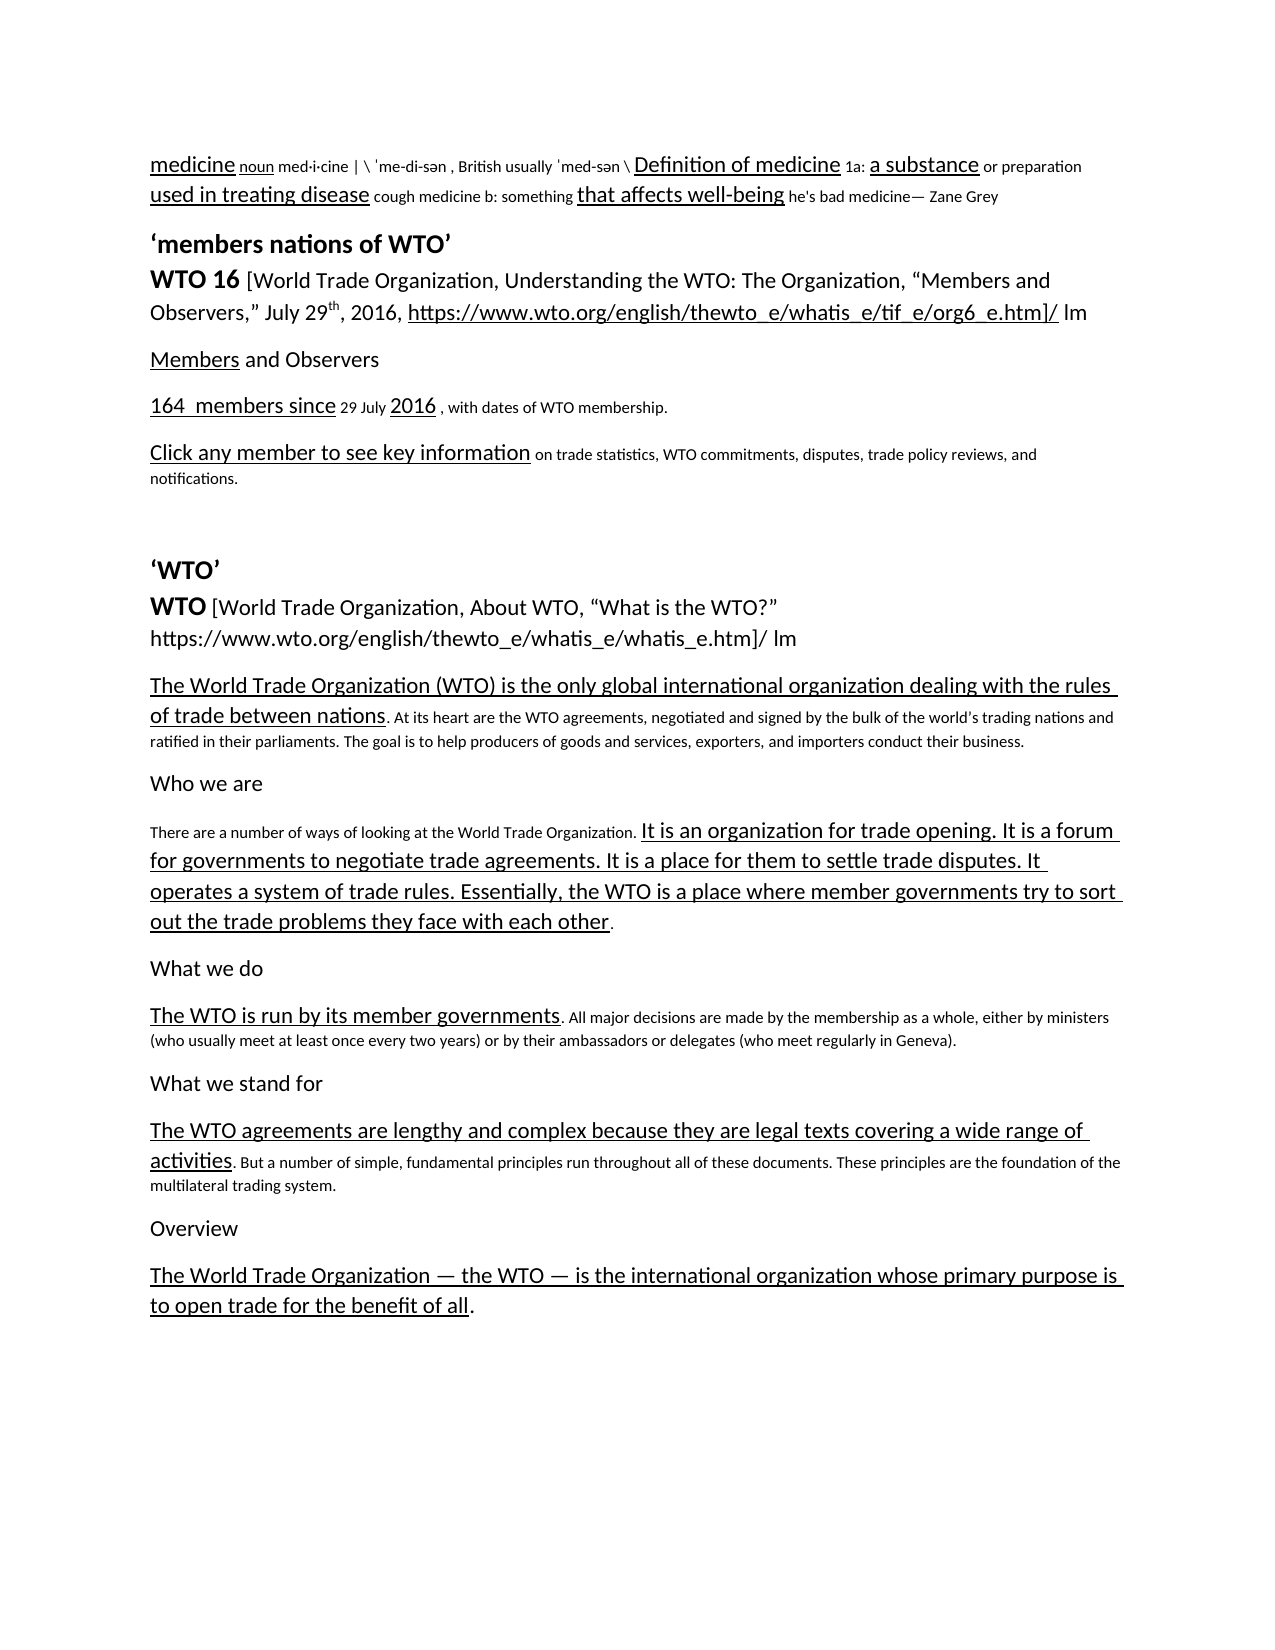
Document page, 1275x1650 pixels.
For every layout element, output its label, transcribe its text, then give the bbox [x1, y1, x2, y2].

subtitle ‘WTO’ [150, 553, 1125, 587]
text The World Trade Organization (WTO) is the only global international organization dealing with the rules of trade between nations. At its heart are the WTO agreements, negotiated and signed by the bulk of the world’s trading nations and ratified in their parliaments. The goal is to help producers of goods and services, exporters, and importers conduct their business. [150, 671, 1125, 751]
text The World Trade Organization — the WTO — is the international organization whose primary purpose is to open trade for the benefit of all. [150, 1261, 1125, 1319]
text What we stand for [150, 1069, 1125, 1097]
text Overview [150, 1214, 1125, 1242]
text The WTO is run by its member governments. All major decisions are made by the membership as a whole, either by ministers (who usually meet at least once every two years) or by their ambassadors or delegates (who meet regularly in Geneva). [150, 1001, 1125, 1051]
text What we do [150, 954, 1125, 982]
text 164 members since 29 July 2016 , with dates of WTO membership. [150, 392, 1125, 420]
text WTO 16 [World Trade Organization, Understanding the WTO: The Organization, “Members and Observers,” July 29th, 2016, https://www.wto.org/english/thewto_e/whatis_e/tif_e/org6_e.htm]/ lm [150, 263, 1125, 326]
text Click any member to see key information on trade statistics, WTO commitments, disputes, trade policy reviews, and notifications. [150, 438, 1125, 488]
text medicine noun med·​i·​cine | \ ˈme-di-sən , British usually ˈmed-sən \ Definition of medicine 1a: a substance or preparation used in treating disease cough medicine b: something that affects well-being he's bad medicine— Zane Grey [150, 150, 1125, 208]
subtitle ‘members nations of WTO’ [150, 227, 1125, 260]
text WTO [World Trade Organization, About WTO, “What is the WTO?” https://www.wto.org/english/thewto_e/whatis_e/whatis_e.htm]/ lm [150, 589, 1125, 652]
text There are a number of ways of looking at the World Trade Organization. It is an organization for trade opening. It is a forum for governments to negotiate trade agreements. It is a place for them to settle trade disputes. It operates a system of trade rules. Essentially, the WTO is a place where member governments try to sort out the trade problems they face with each other. [150, 816, 1125, 935]
text Members and Observers [150, 345, 1125, 373]
text Who we are [150, 769, 1125, 798]
text The WTO agreements are lengthy and complex because they are legal texts covering a wide range of activities. But a number of simple, fundamental principles run throughout all of these documents. These principles are the foundation of the multilateral trading system. [150, 1116, 1125, 1196]
